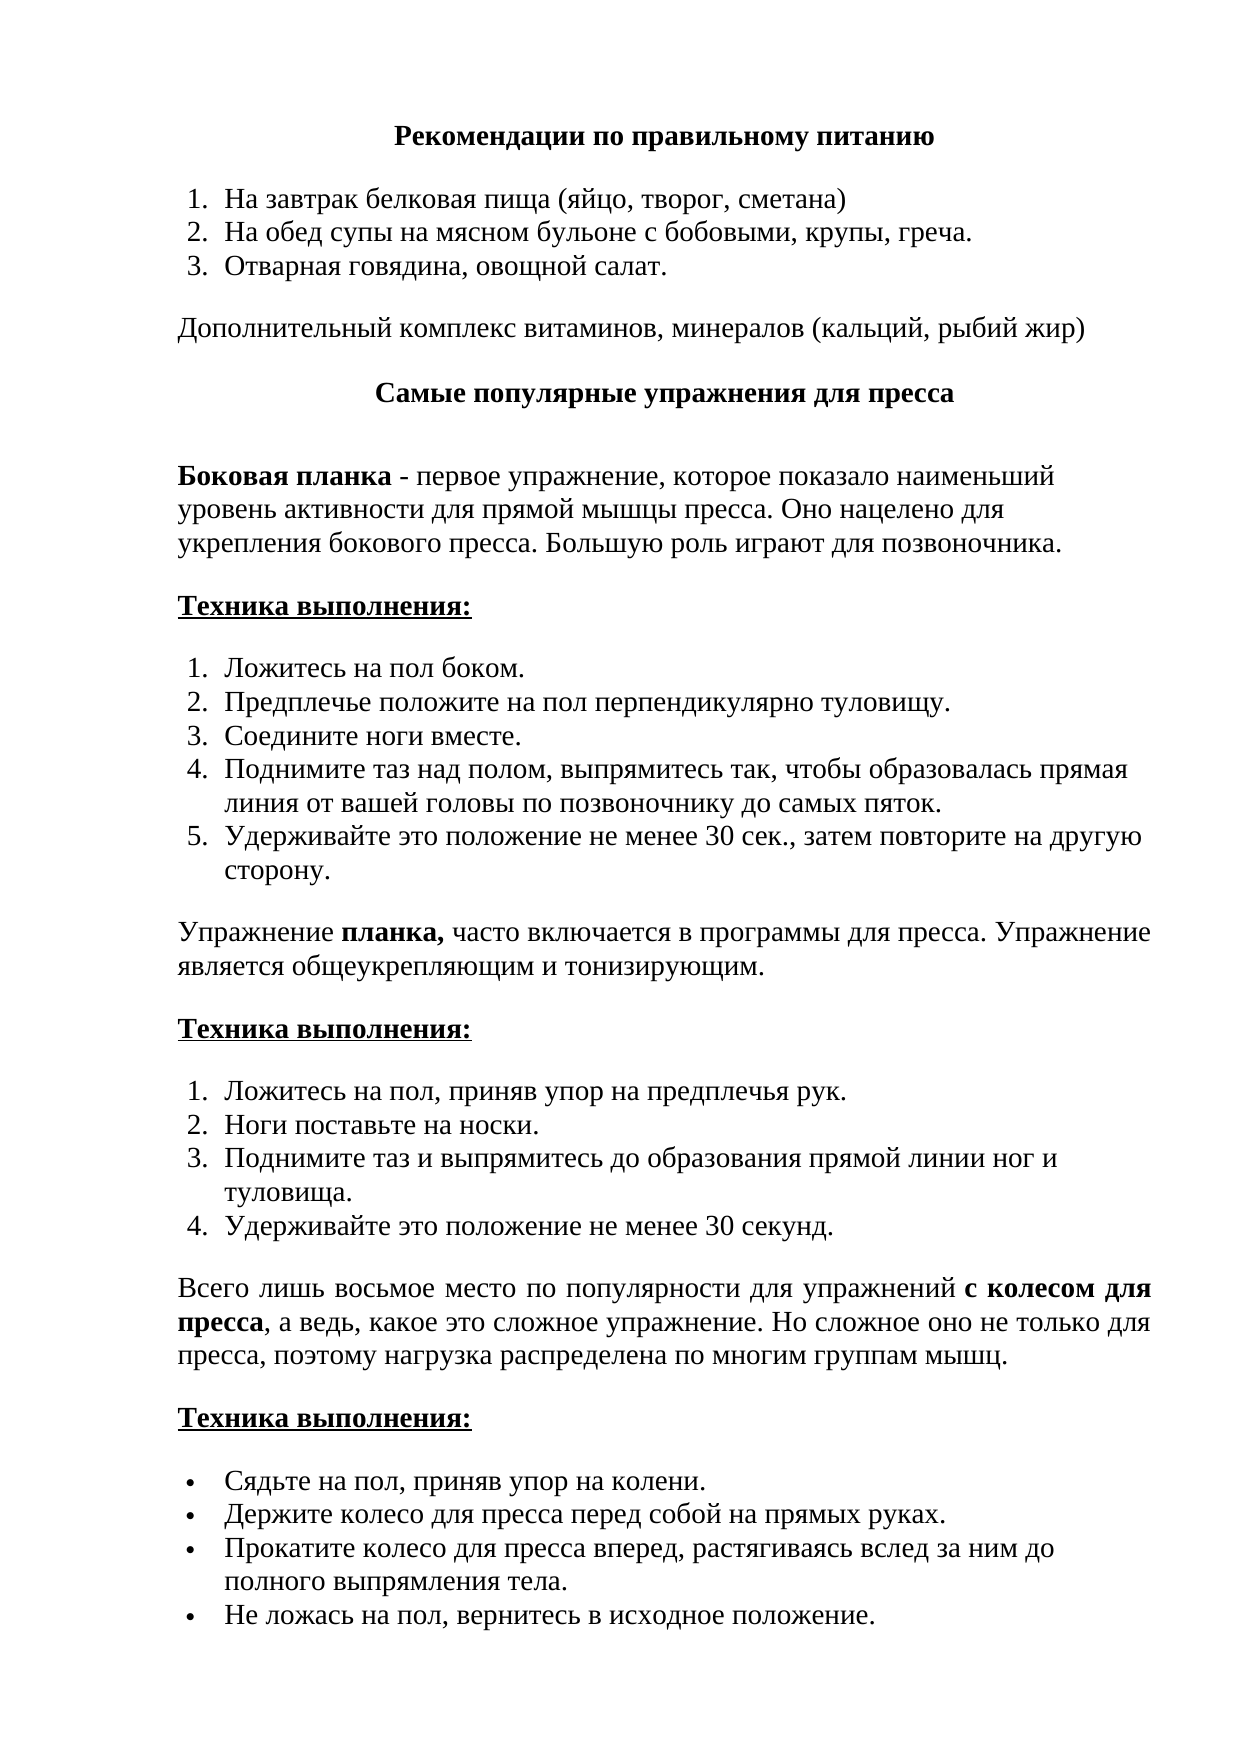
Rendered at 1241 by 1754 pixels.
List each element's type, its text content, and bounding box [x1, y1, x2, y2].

text Всего лишь восьмое место по популярности для упражнений с колесом для пресса, а ведь, какое это сложное упражнение. Но сложное оно не только для пресса, поэтому нагрузка распределена по многим группам мышц. [177, 1270, 1152, 1371]
text Боковая планка - первое упражнение, которое показало наименьший уровень активности для прямой мышцы пресса. Оно нацелено для укрепления бокового пресса. Большую роль играют для позвоночника. [177, 424, 1152, 559]
list Удерживайте это положение не менее 30 сек., затем повторите на другую сторону. [187, 818, 1152, 885]
list Предплечье положите на пол перпендикулярно туловищу. [187, 684, 1152, 718]
list Держите колесо для пресса перед собой на прямых руках. [187, 1496, 1152, 1530]
text Рекомендации по правильному питанию [177, 118, 1152, 152]
list Удерживайте это положение не менее 30 секунд. [187, 1208, 1152, 1241]
list Ложитесь на пол боком. [187, 651, 1152, 684]
list Сядьте на пол, приняв упор на колени. [187, 1463, 1152, 1496]
list Ложитесь на пол, приняв упор на предплечья рук. [187, 1073, 1152, 1107]
list На завтрак белковая пища (яйцо, творог, сметана) [187, 181, 1152, 214]
list Поднимите таз и выпрямитесь до образования прямой линии ног и туловища. [187, 1141, 1152, 1208]
list Не ложась на пол, вернитесь в исходное положение. [187, 1597, 1152, 1631]
list На обед супы на мясном бульоне с бобовыми, крупы, греча. [187, 214, 1152, 248]
list Прокатите колесо для пресса вперед, растягиваясь вслед за ним до полного выпрямления тела. [187, 1530, 1152, 1597]
text Техника выполнения: [177, 1400, 1152, 1434]
text Дополнительный комплекс витаминов, минералов (кальций, рыбий жир) [177, 311, 1152, 344]
text Самые популярные упражнения для пресса [177, 375, 1152, 409]
text Техника выполнения: [177, 1011, 1152, 1044]
text Упражнение планка, часто включается в программы для пресса. Упражнение является общеукрепляющим и тонизирующим. [177, 914, 1152, 982]
list Поднимите таз над полом, выпрямитесь так, чтобы образовалась прямая линия от вашей головы по позвоночнику до самых пяток. [187, 751, 1152, 818]
text Техника выполнения: [177, 588, 1152, 621]
list Отварная говядина, овощной салат. [187, 248, 1152, 281]
list Соедините ноги вместе. [187, 718, 1152, 751]
list Ноги поставьте на носки. [187, 1107, 1152, 1141]
